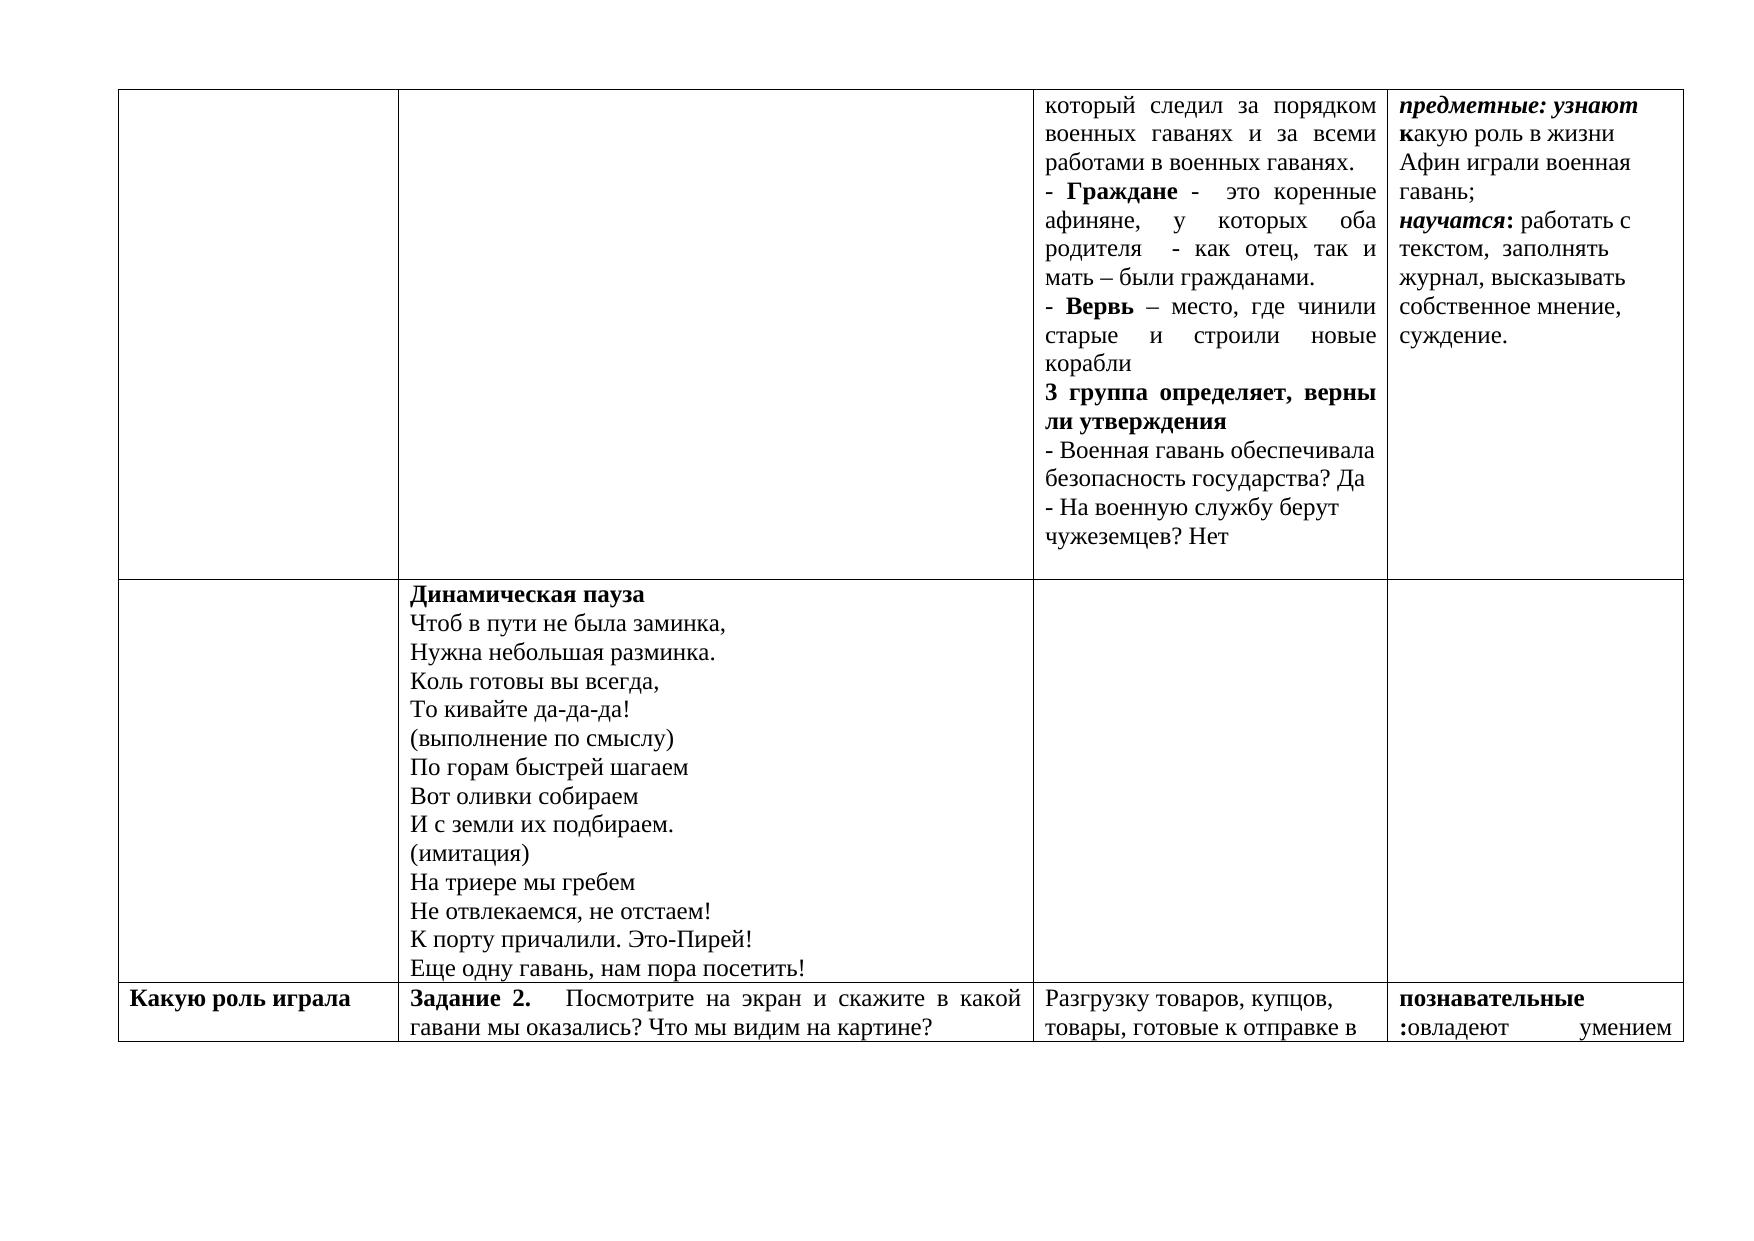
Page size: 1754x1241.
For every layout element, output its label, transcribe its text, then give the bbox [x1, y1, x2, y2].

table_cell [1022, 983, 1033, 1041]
table_cell Динамическая пауза Чтоб в пути не была заминка, Нужна небольшая разминка. Коль готовы вы всегда, То кивайте да-да-да! (выполнение по смыслу) По горам быстрей шагаем Вот оливки собираем И с земли их подбираем. (имитация) На триере мы гребем Не отвлекаемся, не отстаем! К порту причалили. Это-Пирей! Еще одну гавань, нам пора посетить! [399, 580, 1033, 982]
table_cell [1034, 580, 1387, 982]
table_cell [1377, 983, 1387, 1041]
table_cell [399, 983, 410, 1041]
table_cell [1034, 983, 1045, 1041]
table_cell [399, 90, 1033, 578]
table_cell [1388, 580, 1683, 982]
table_cell [119, 580, 398, 982]
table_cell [1388, 983, 1683, 1041]
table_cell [119, 983, 398, 1041]
